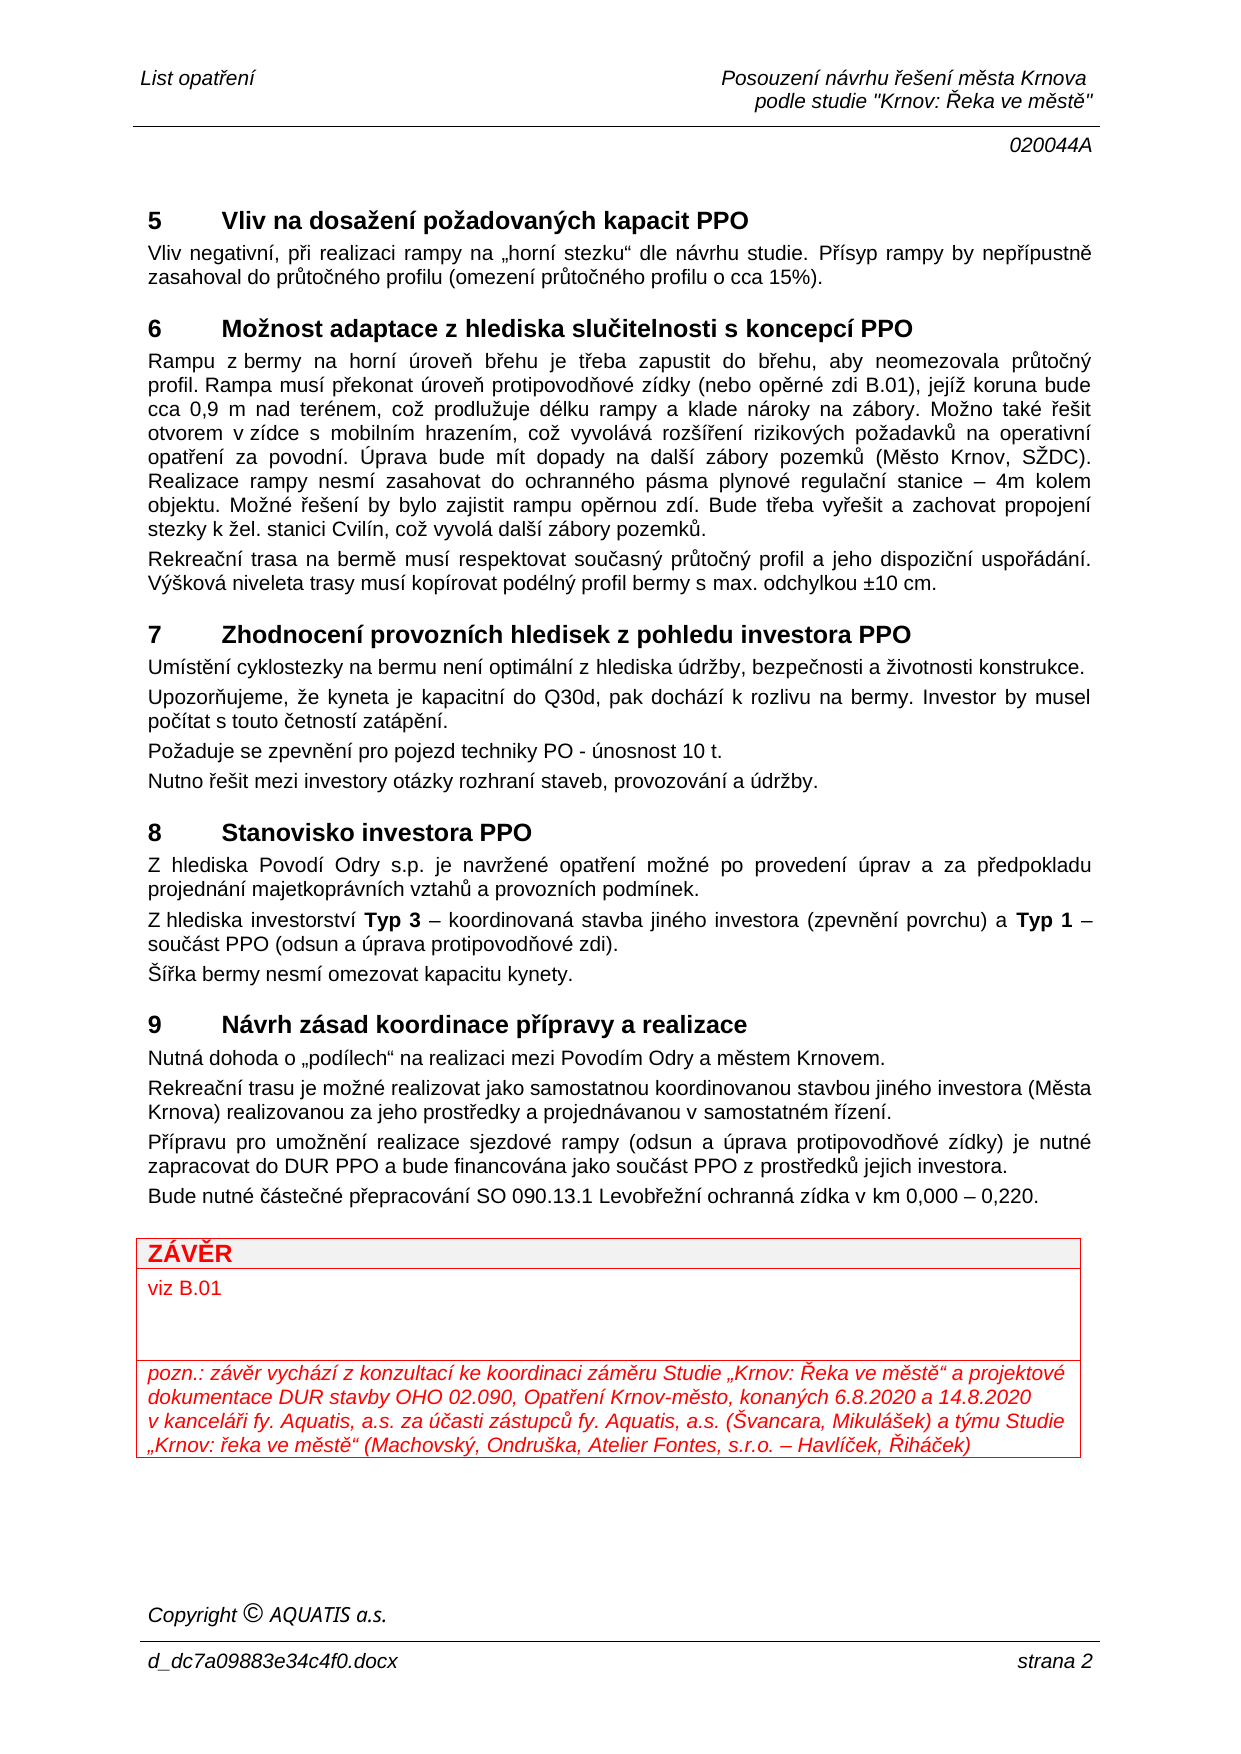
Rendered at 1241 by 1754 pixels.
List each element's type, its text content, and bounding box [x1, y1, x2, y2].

text Z hlediska investorství Typ 3 – koordinovaná stavba jiného investora (zpevnění povrchu) a Typ 1 – součást PPO (odsun a úprava protipovodňové zdi). [148, 907, 1092, 955]
text Z hlediska Povodí Odry s.p. je navržené opatření možné po provedení úprav a za předpokladu projednání majetkoprávních vztahů a provozních podmínek. [148, 853, 1092, 901]
text 7 Zhodnocení provozních hledisek z pohledu investora PPO [148, 620, 1092, 648]
text Nutno řešit mezi investory otázky rozhraní staveb, provozování a údržby. [148, 769, 1092, 793]
text 9 Návrh zásad koordinace přípravy a realizace [148, 1011, 1092, 1039]
table_cell pozn.: závěr vychází z konzultací ke koordinaci záměru Studie „Krnov: Řeka ve městě“ a projektové dokumentace DUR stavby OHO 02.090, Opatření Krnov-město, konaných 6.8.2020 a 14.8.2020 v kanceláři fy. Aquatis, a.s. za účasti zástupců fy. Aquatis, a.s. (Švancara, Mikulášek) a týmu Studie „Krnov: řeka ve městě“ (Machovský, Ondruška, Atelier Fontes, s.r.o. – Havlíček, Řiháček) [137, 1361, 1080, 1457]
table_cell viz B.01 [137, 1269, 1080, 1360]
text Umístění cyklostezky na bermu není optimální z hlediska údržby, bezpečnosti a životnosti konstrukce. [148, 655, 1092, 679]
text Rampu z bermy na horní úroveň břehu je třeba zapustit do břehu, aby neomezovala průtočný profil. Rampa musí překonat úroveň protipovodňové zídky (nebo opěrné zdi B.01), jejíž koruna bude cca 0,9 m nad terénem, což prodlužuje délku rampy a klade nároky na zábory. Možno také řešit otvorem v zídce s mobilním hrazením, což vyvolává rozšíření rizikových požadavků na operativní opatření za povodní. Úprava bude mít dopady na další zábory pozemků (Město Krnov, SŽDC). Realizace rampy nesmí zasahovat do ochranného pásma plynové regulační stanice – 4m kolem objektu. Možné řešení by bylo zajistit rampu opěrnou zdí. Bude třeba vyřešit a zachovat propojení stezky k žel. stanici Cvilín, což vyvolá další zábory pozemků. [148, 349, 1092, 541]
text Upozorňujeme, že kyneta je kapacitní do Q30d, pak dochází k rozlivu na bermy. Investor by musel počítat s touto četností zatápění. [148, 685, 1092, 733]
text 6 Možnost adaptace z hlediska slučitelnosti s koncepcí PPO [148, 314, 1092, 343]
text Přípravu pro umožnění realizace sjezdové rampy (odsun a úprava protipovodňové zídky) je nutné zapracovat do DUR PPO a bude financována jako součást PPO z prostředků jejich investora. [148, 1130, 1092, 1178]
text Šířka bermy nesmí omezovat kapacitu kynety. [148, 962, 1092, 986]
text 8 Stanovisko investora PPO [148, 818, 1092, 847]
table_header ZÁVĚR [137, 1239, 1080, 1268]
text Rekreační trasu je možné realizovat jako samostatnou koordinovanou stavbou jiného investora (Města Krnova) realizovanou za jeho prostředky a projednávanou v samostatném řízení. [148, 1076, 1092, 1124]
text Bude nutné částečné přepracování SO 090.13.1 Levobřežní ochranná zídka v km 0,000 – 0,220. [148, 1184, 1092, 1208]
text Vliv negativní, při realizaci rampy na „horní stezku“ dle návrhu studie. Přísyp rampy by nepřípustně zasahoval do průtočného profilu (omezení průtočného profilu o cca 15%). [148, 241, 1092, 289]
text 5 Vliv na dosažení požadovaných kapacit PPO [148, 206, 1092, 235]
text Požaduje se zpevnění pro pojezd techniky PO - únosnost 10 t. [148, 739, 1092, 763]
text Rekreační trasa na bermě musí respektovat současný průtočný profil a jeho dispoziční uspořádání. Výšková niveleta trasy musí kopírovat podélný profil bermy s max. odchylkou ±10 cm. [148, 547, 1092, 595]
text Nutná dohoda o „podílech“ na realizaci mezi Povodím Odry a městem Krnovem. [148, 1046, 1092, 1069]
